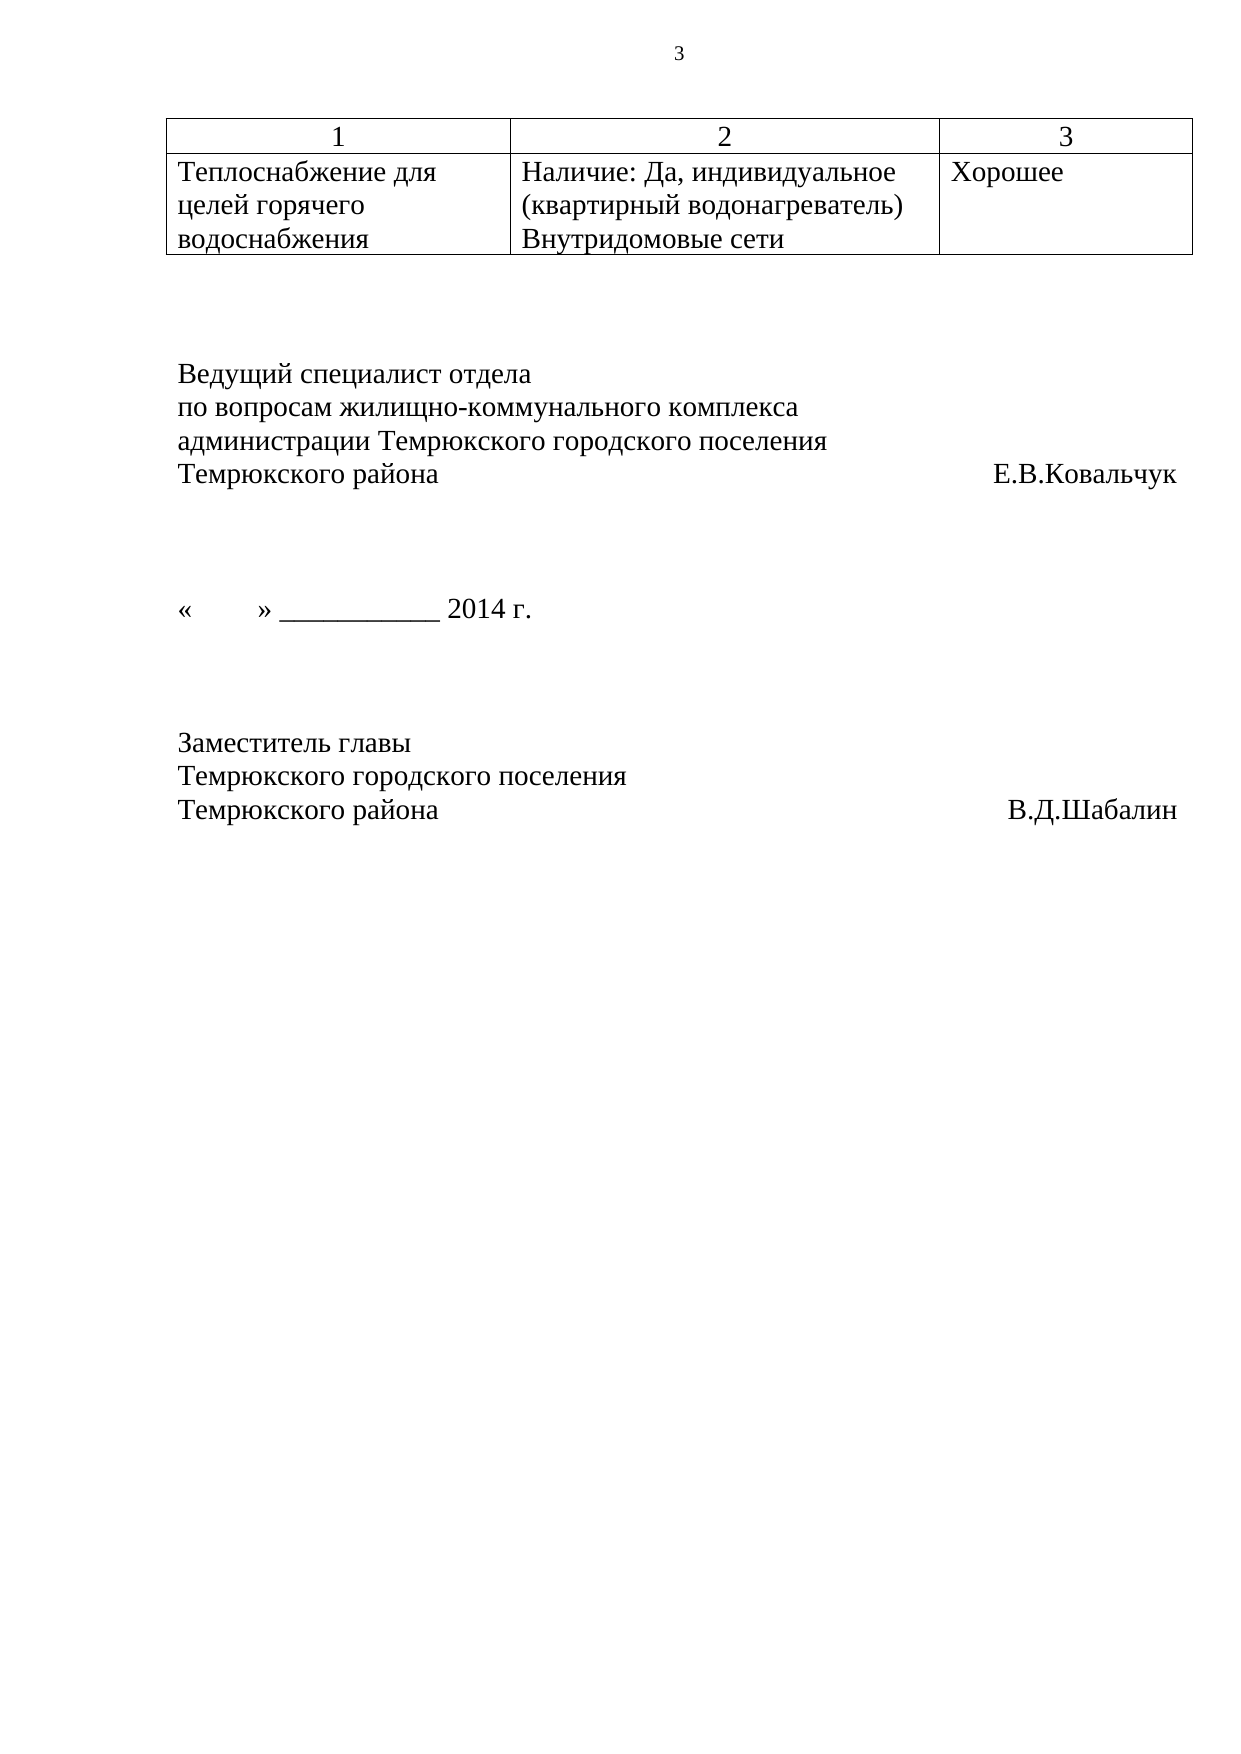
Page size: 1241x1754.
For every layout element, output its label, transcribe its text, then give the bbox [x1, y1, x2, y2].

table_cell 1 [167, 119, 510, 153]
table_cell 3 [940, 119, 1192, 153]
text Темрюкского района В.Д.Шабалин [177, 792, 1181, 826]
text Темрюкского района Е.В.Ковальчук [177, 457, 1181, 490]
text администрации Темрюкского городского поселения [177, 423, 1181, 457]
table_cell 2 [511, 119, 939, 153]
table_cell Теплоснабжение для целей горячего водоснабжения [167, 154, 510, 254]
text Темрюкского городского поселения [177, 758, 1181, 792]
text Заместитель главы [177, 725, 1181, 758]
table_cell Хорошее [940, 154, 1192, 254]
text Ведущий специалист отдела [177, 356, 1181, 389]
text « » ___________ 2014 г. [177, 591, 1181, 624]
table_cell Наличие: Да, индивидуальное (квартирный водонагреватель) Внутридомовые сети [511, 154, 939, 254]
text по вопросам жилищно-коммунального комплекса [177, 389, 1181, 423]
